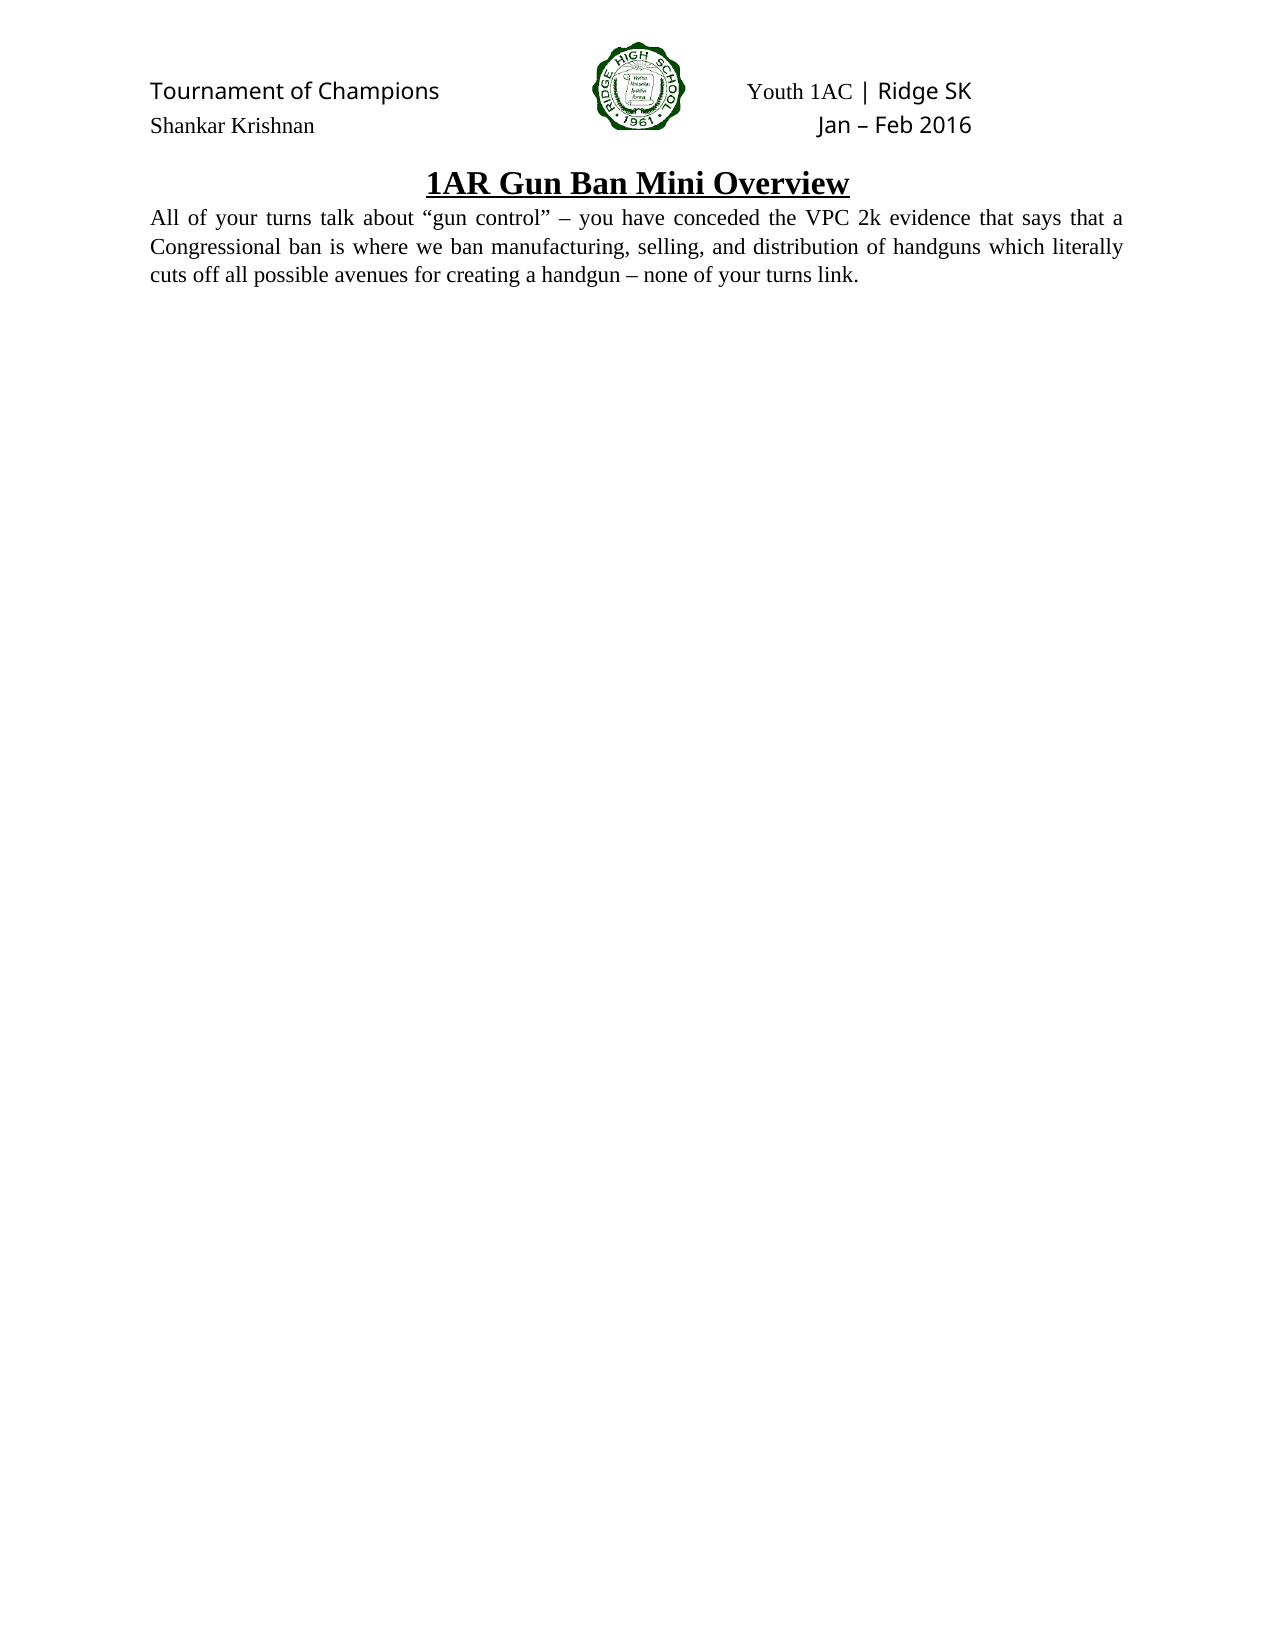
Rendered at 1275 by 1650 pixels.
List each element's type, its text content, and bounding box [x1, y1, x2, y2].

picture [578, 42, 697, 130]
text All of your turns talk about “gun control” – you have conceded the VPC 2k evidence that says that a Congressional ban is where we ban manufacturing, selling, and distribution of handguns which literally cuts off all possible avenues for creating a handgun – none of your turns link. [150, 204, 1125, 287]
subtitle 1AR Gun Ban Mini Overview [150, 163, 1125, 201]
